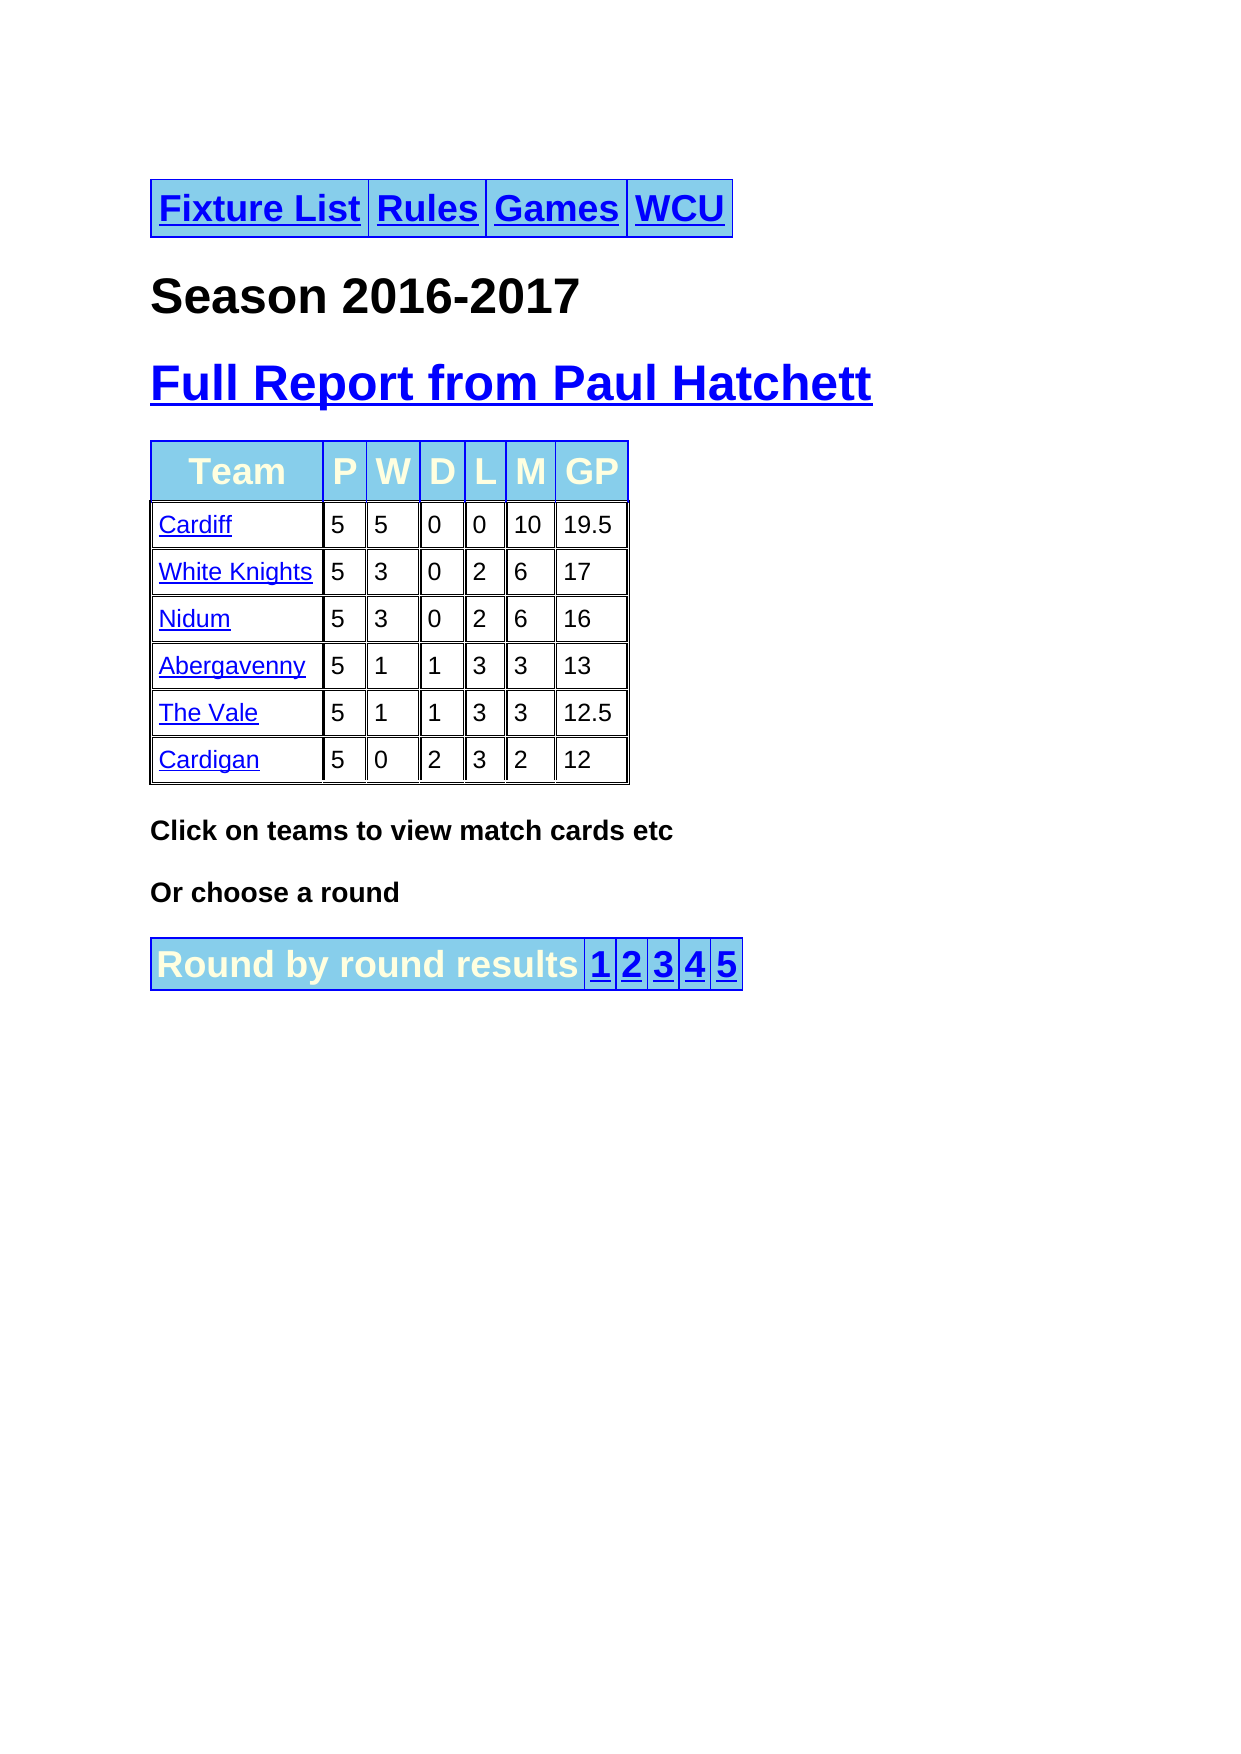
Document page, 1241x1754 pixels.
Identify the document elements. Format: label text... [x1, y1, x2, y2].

table_cell 12.5 [557, 691, 626, 734]
table_cell 12 [556, 738, 626, 782]
table_cell 2 [506, 738, 556, 782]
table_cell 0 [422, 550, 463, 594]
table_header L [466, 442, 505, 500]
text Or choose a round [150, 876, 1090, 908]
table_cell 1 [422, 691, 463, 734]
table_cell 5 [323, 738, 366, 782]
table_header WCU [628, 180, 732, 236]
table_cell White Knights [153, 550, 322, 594]
table_cell 0 [366, 735, 420, 782]
table_header 3 [648, 939, 678, 989]
table_header D [421, 442, 464, 500]
table_cell Cardiff [153, 503, 322, 547]
table_cell 3 [467, 691, 504, 734]
table_header 1 [585, 939, 615, 989]
table_header Games [487, 180, 626, 236]
table_cell 17 [557, 550, 626, 594]
table_cell 3 [368, 550, 418, 594]
table_cell 6 [508, 597, 554, 641]
table_header GP [556, 442, 627, 500]
table_header Team [152, 442, 322, 500]
table_cell 1 [422, 644, 463, 688]
table_cell Cardigan [153, 738, 323, 782]
table_cell 3 [508, 644, 554, 688]
table_cell 2 [467, 597, 504, 641]
text Season 2016-2017 [150, 267, 1090, 324]
table_cell 13 [557, 644, 626, 688]
table_cell 2 [467, 550, 504, 594]
table_cell 3 [467, 644, 504, 688]
table_cell 0 [422, 597, 463, 641]
table_header P [324, 442, 366, 500]
table_cell 2 [420, 735, 465, 782]
table_cell 5 [325, 550, 365, 594]
table_header Fixture List [152, 180, 368, 236]
table_cell 6 [508, 550, 554, 594]
table_cell 1 [368, 691, 418, 734]
table_cell 0 [422, 503, 463, 547]
table_cell 19.5 [557, 503, 626, 547]
table_cell 10 [508, 503, 554, 547]
table_cell 5 [325, 644, 365, 688]
table_header 2 [617, 939, 647, 989]
table_header M [507, 442, 555, 500]
table_cell 3 [368, 597, 418, 641]
table_cell 5 [325, 691, 365, 734]
table_cell 5 [368, 503, 418, 547]
table_header Round by round results [152, 939, 584, 989]
table_header 4 [680, 939, 710, 989]
table_cell 3 [465, 735, 506, 782]
table_header W [367, 442, 419, 500]
table_cell 5 [325, 503, 365, 547]
table_cell Nidum [153, 597, 322, 641]
text Full Report from Paul Hatchett [150, 353, 1090, 411]
table_cell 16 [557, 597, 626, 641]
table_cell Abergavenny [153, 644, 322, 688]
table_cell 5 [325, 597, 365, 641]
table_cell 1 [368, 644, 418, 688]
table_cell 3 [508, 691, 554, 734]
text Click on teams to view match cards etc [150, 814, 1090, 846]
table_cell The Vale [153, 691, 322, 734]
table_cell 0 [467, 503, 504, 547]
table_header 5 [711, 939, 742, 989]
table_header Rules [369, 180, 485, 236]
